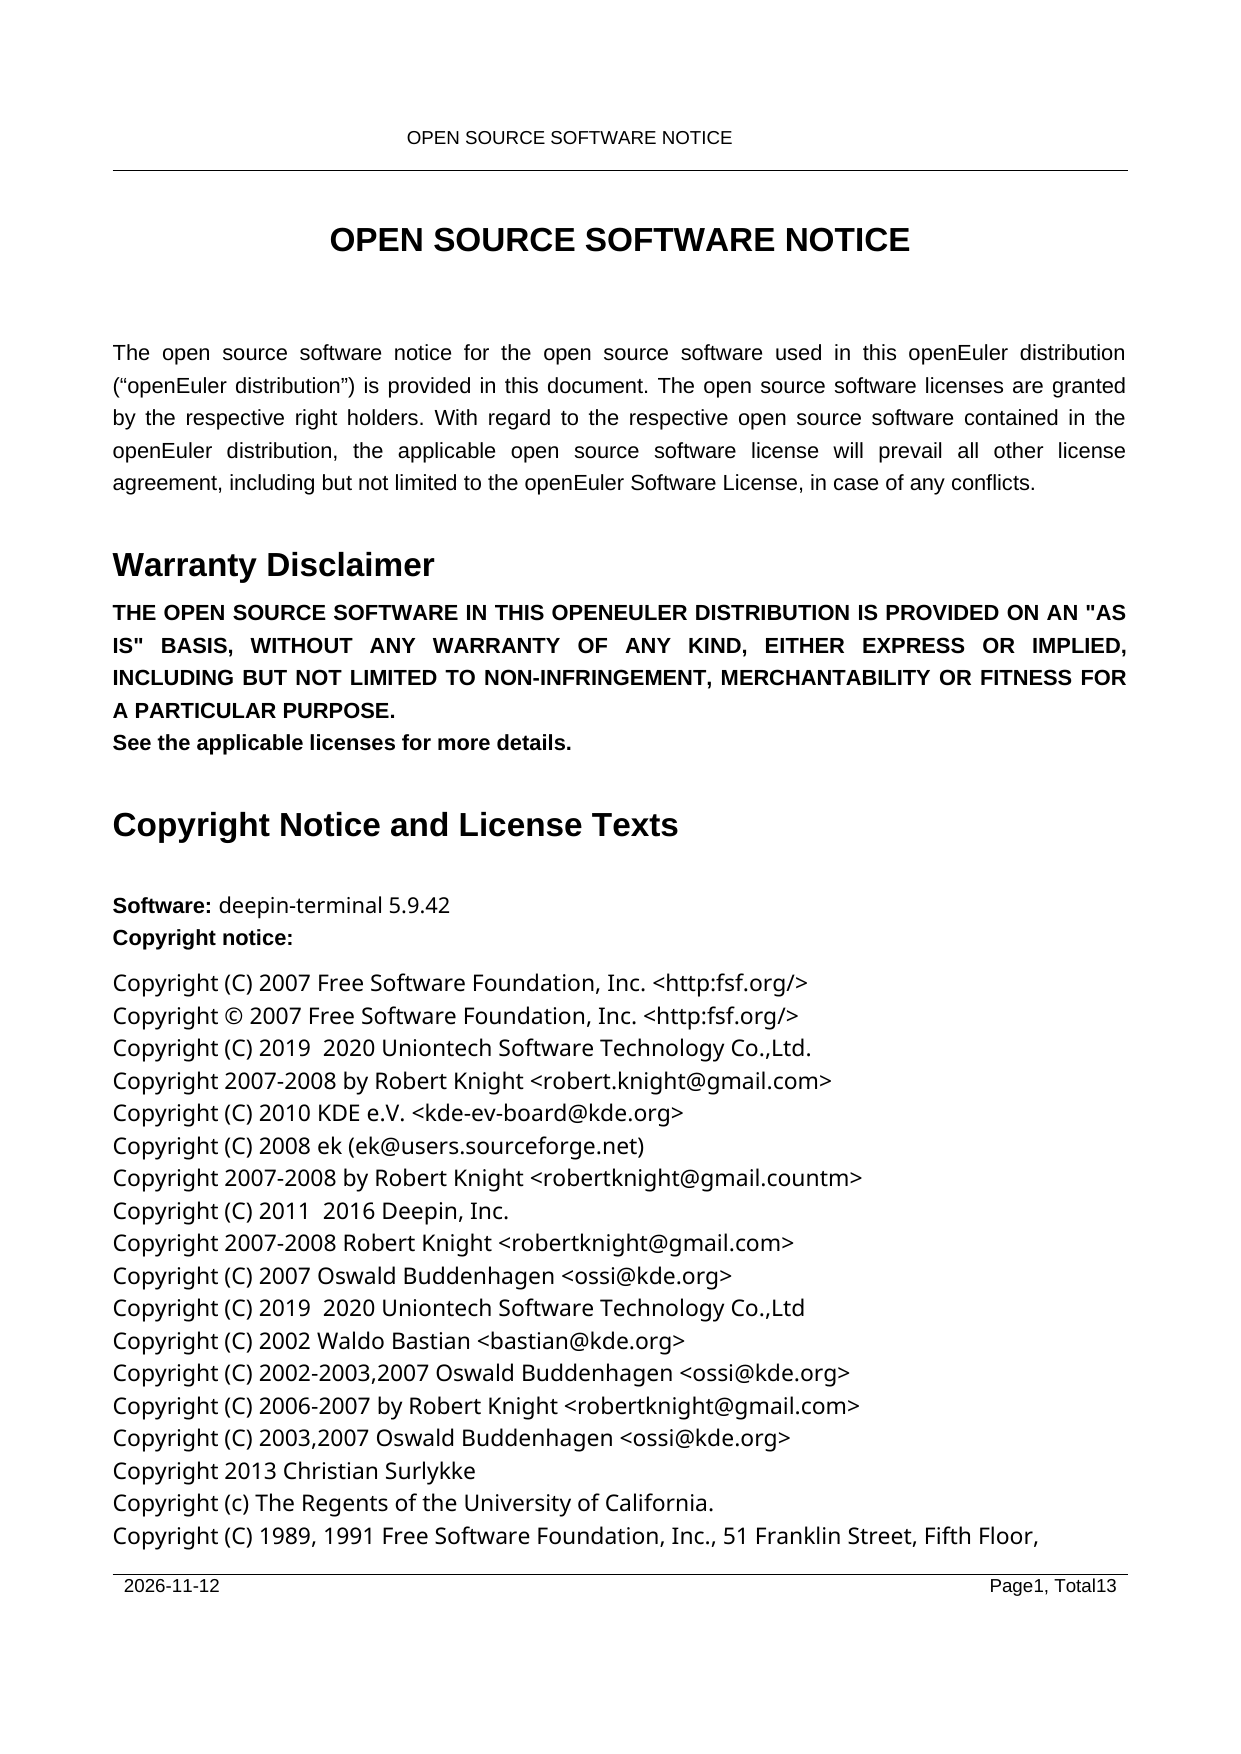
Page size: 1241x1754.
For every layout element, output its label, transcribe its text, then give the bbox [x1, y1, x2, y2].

title Software: deepin-terminal 5.9.42 [112, 889, 1128, 921]
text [112, 966, 1128, 1551]
text Copyright notice: [112, 921, 1128, 954]
text Warranty Disclaimer [112, 531, 1128, 596]
text Copyright Notice and License Texts [112, 791, 1128, 856]
text The open source software notice for the open source software used in this openEuler distribution (“openEuler distribution”) is provided in this document. The open source software licenses are granted by the respective right holders. With regard to the respective open source software contained in the openEuler distribution, the applicable open source software license will prevail all other license agreement, including but not limited to the openEuler Software License, in case of any conflicts. [112, 336, 1128, 499]
text THE OPEN SOURCE SOFTWARE IN THIS OPENEULER DISTRIBUTION IS PROVIDED ON AN "AS IS" BASIS, WITHOUT ANY WARRANTY OF ANY KIND, EITHER EXPRESS OR IMPLIED, INCLUDING BUT NOT LIMITED TO NON-INFRINGEMENT, MERCHANTABILITY OR FITNESS FOR A PARTICULAR PURPOSE. See the applicable licenses for more details. [112, 596, 1128, 759]
text OPEN SOURCE SOFTWARE NOTICE [112, 206, 1128, 271]
